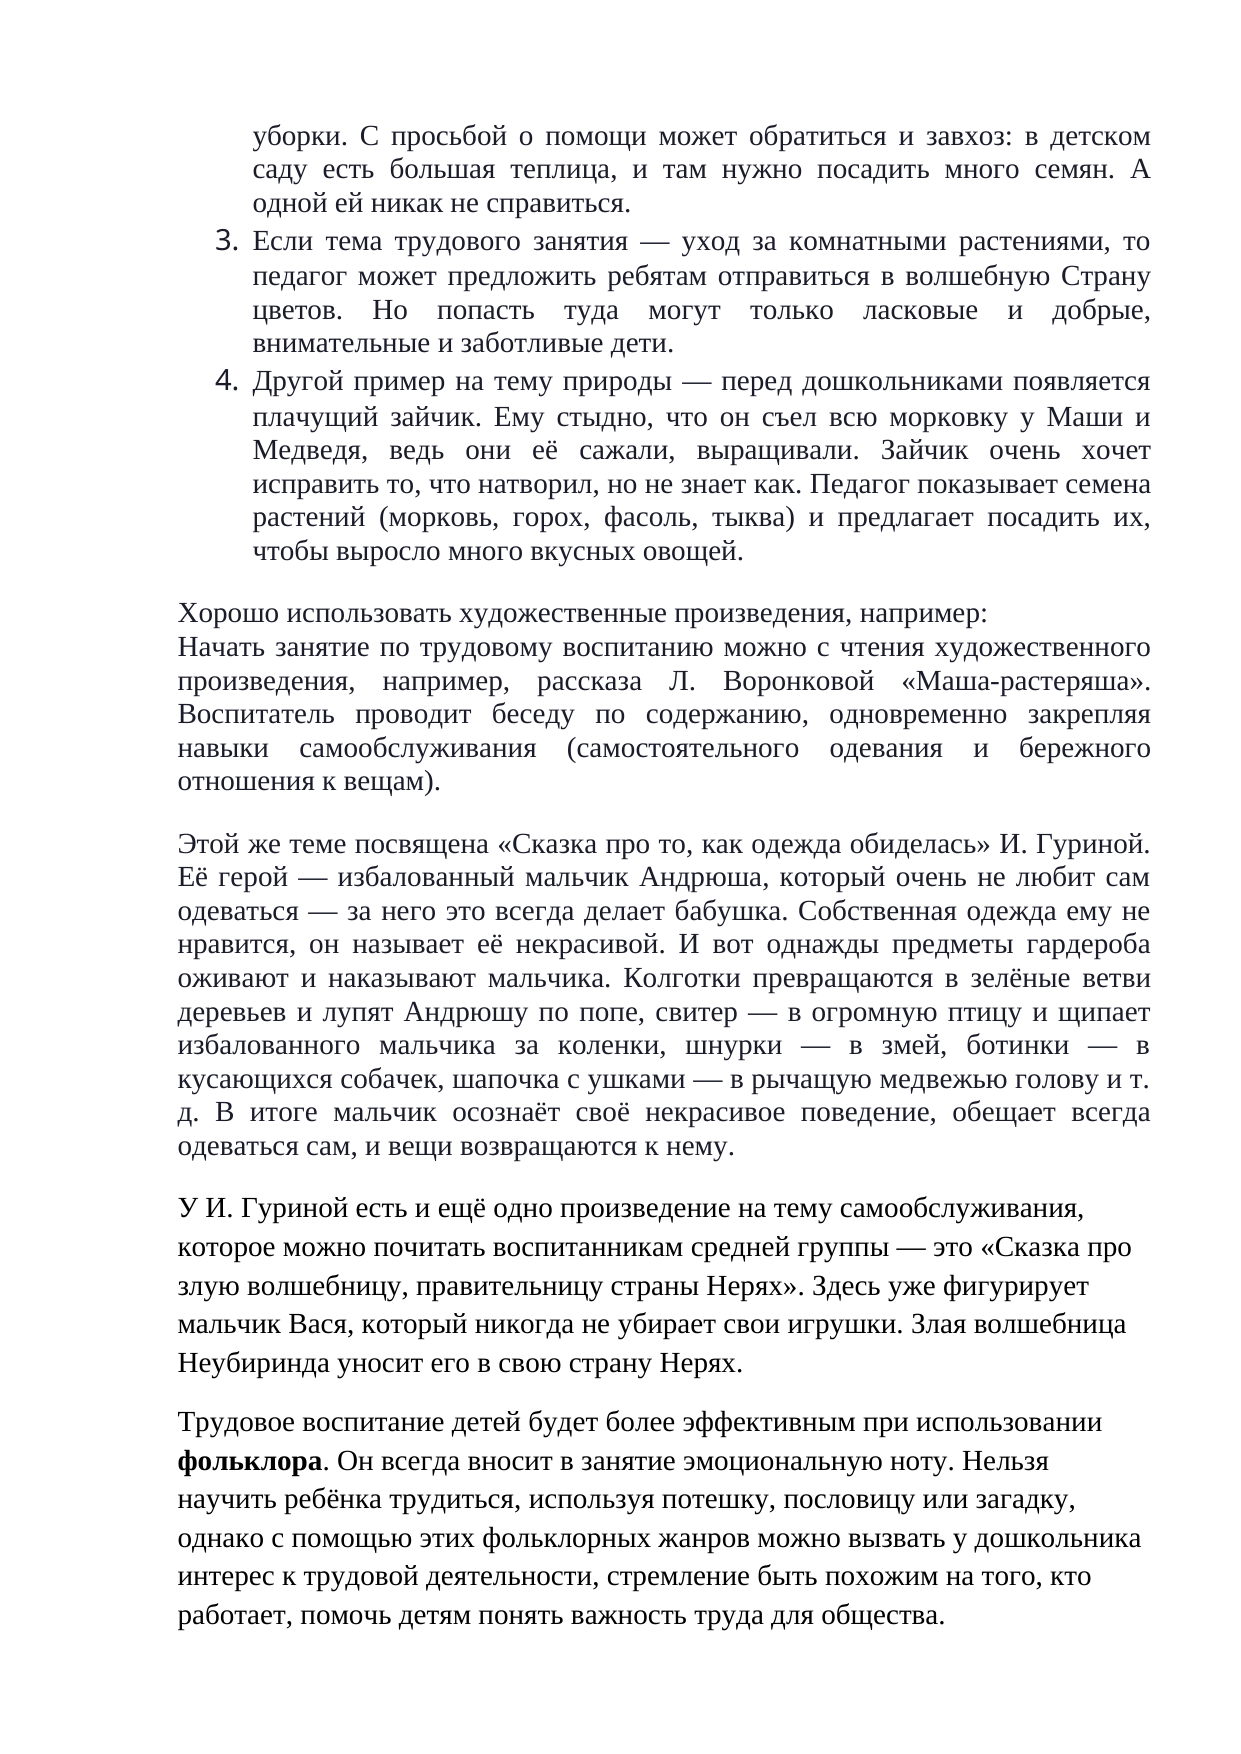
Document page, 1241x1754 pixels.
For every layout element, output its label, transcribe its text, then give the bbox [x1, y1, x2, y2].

list Если тема трудового занятия — уход за комнатными растениями, то педагог может предложить ребятам отправиться в волшебную Страну цветов. Но попасть туда могут только ласковые и добрые, внимательные и заботливые дети. [215, 219, 1152, 359]
text У И. Гуриной есть и ещё одно произведение на тему самообслуживания, которое можно почитать воспитанникам средней группы — это «Сказка про злую волшебницу, правительницу страны Нерях». Здесь уже фигурирует мальчик Вася, который никогда не убирает свои игрушки. Злая волшебница Неубиринда уносит его в свою страну Нерях. [177, 1191, 1152, 1378]
text Начать занятие по трудовому воспитанию можно с чтения художественного произведения, например, рассказа Л. Воронковой «Маша-растеряша». Воспитатель проводит беседу по содержанию, одновременно закрепляя навыки самообслуживания (самостоятельного одевания и бережного отношения к вещам). [177, 629, 1152, 797]
text Этой же теме посвящена «Сказка про то, как одежда обиделась» И. Гуриной. Её герой — избалованный мальчик Андрюша, который очень не любит сам одеваться — за него это всегда делает бабушка. Собственная одежда ему не нравится, он называет её некрасивой. И вот однажды предметы гардероба оживают и наказывают мальчика. Колготки превращаются в зелёные ветви деревьев и лупят Андрюшу по попе, свитер — в огромную птицу и щипает избалованного мальчика за коленки, шнурки — в змей, ботинки — в кусающихся собачек, шапочка с ушками — в рычащую медвежью голову и т. д. В итоге мальчик осознаёт своё некрасивое поведение, обещает всегда одеваться сам, и вещи возвращаются к нему. [177, 826, 1152, 1161]
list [215, 118, 1152, 219]
list Другой пример на тему природы — перед дошкольниками появляется плачущий зайчик. Ему стыдно, что он съел всю морковку у Маши и Медведя, ведь они её сажали, выращивали. Зайчик очень хочет исправить то, что натворил, но не знает как. Педагог показывает семена растений (морковь, горох, фасоль, тыква) и предлагает посадить их, чтобы выросло много вкусных овощей. [215, 359, 1152, 566]
text Хорошо использовать художественные произведения, например: [177, 596, 1152, 629]
text Трудовое воспитание детей будет более эффективным при использовании фольклора. Он всегда вносит в занятие эмоциональную ноту. Нельзя научить ребёнка трудиться, используя потешку, пословицу или загадку, однако с помощью этих фольклорных жанров можно вызвать у дошкольника интерес к трудовой деятельности, стремление быть похожим на того, кто работает, помочь детям понять важность труда для общества. [177, 1404, 1152, 1630]
